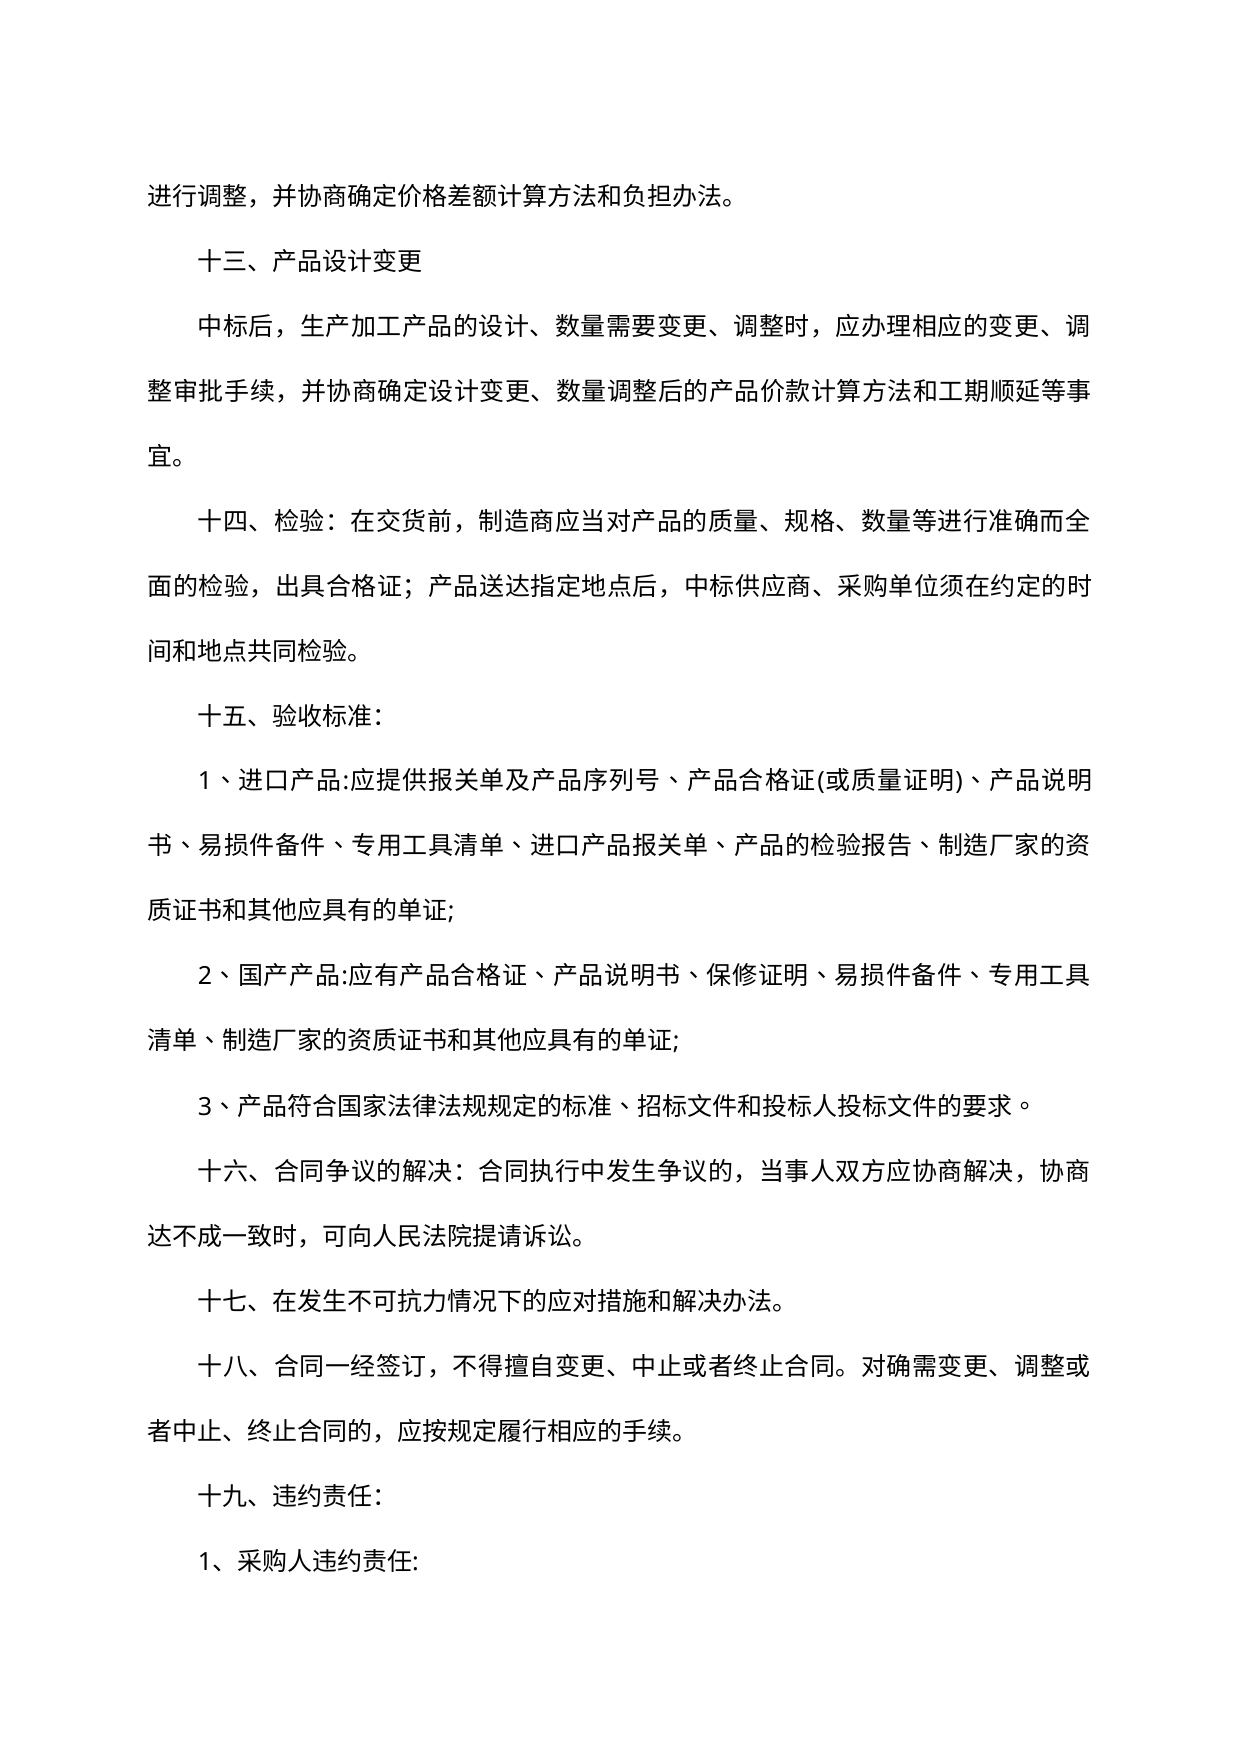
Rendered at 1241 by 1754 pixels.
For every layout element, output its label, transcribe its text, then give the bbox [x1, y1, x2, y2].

text 十五、验收标准： [148, 682, 1093, 747]
text 十三、产品设计变更 [148, 227, 1093, 292]
text 十九、违约责任： [148, 1462, 1093, 1527]
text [148, 162, 1093, 227]
text 中标后，生产加工产品的设计、数量需要变更、调整时，应办理相应的变更、调整审批手续，并协商确定设计变更、数量调整后的产品价款计算方法和工期顺延等事宜。 [148, 292, 1093, 487]
text 十七、在发生不可抗力情况下的应对措施和解决办法。 [148, 1267, 1093, 1332]
text 十八、合同一经签订，不得擅自变更、中止或者终止合同。对确需变更、调整或者中止、终止合同的，应按规定履行相应的手续。 [148, 1332, 1093, 1462]
text 1、进口产品:应提供报关单及产品序列号、产品合格证(或质量证明)、产品说明书、易损件备件、专用工具清单、进口产品报关单、产品的检验报告、制造厂家的资质证书和其他应具有的单证; [148, 747, 1093, 942]
text 2、国产产品:应有产品合格证、产品说明书、保修证明、易损件备件、专用工具清单、制造厂家的资质证书和其他应具有的单证; [148, 942, 1093, 1072]
text 1、采购人违约责任: [148, 1527, 1093, 1592]
text 十六、合同争议的解决：合同执行中发生争议的，当事人双方应协商解决，协商达不成一致时，可向人民法院提请诉讼。 [148, 1137, 1093, 1267]
text 十四、检验：在交货前，制造商应当对产品的质量、规格、数量等进行准确而全面的检验，出具合格证；产品送达指定地点后，中标供应商、采购单位须在约定的时间和地点共同检验。 [148, 487, 1093, 682]
text 3、产品符合国家法律法规规定的标准、招标文件和投标人投标文件的要求。 [148, 1072, 1093, 1137]
